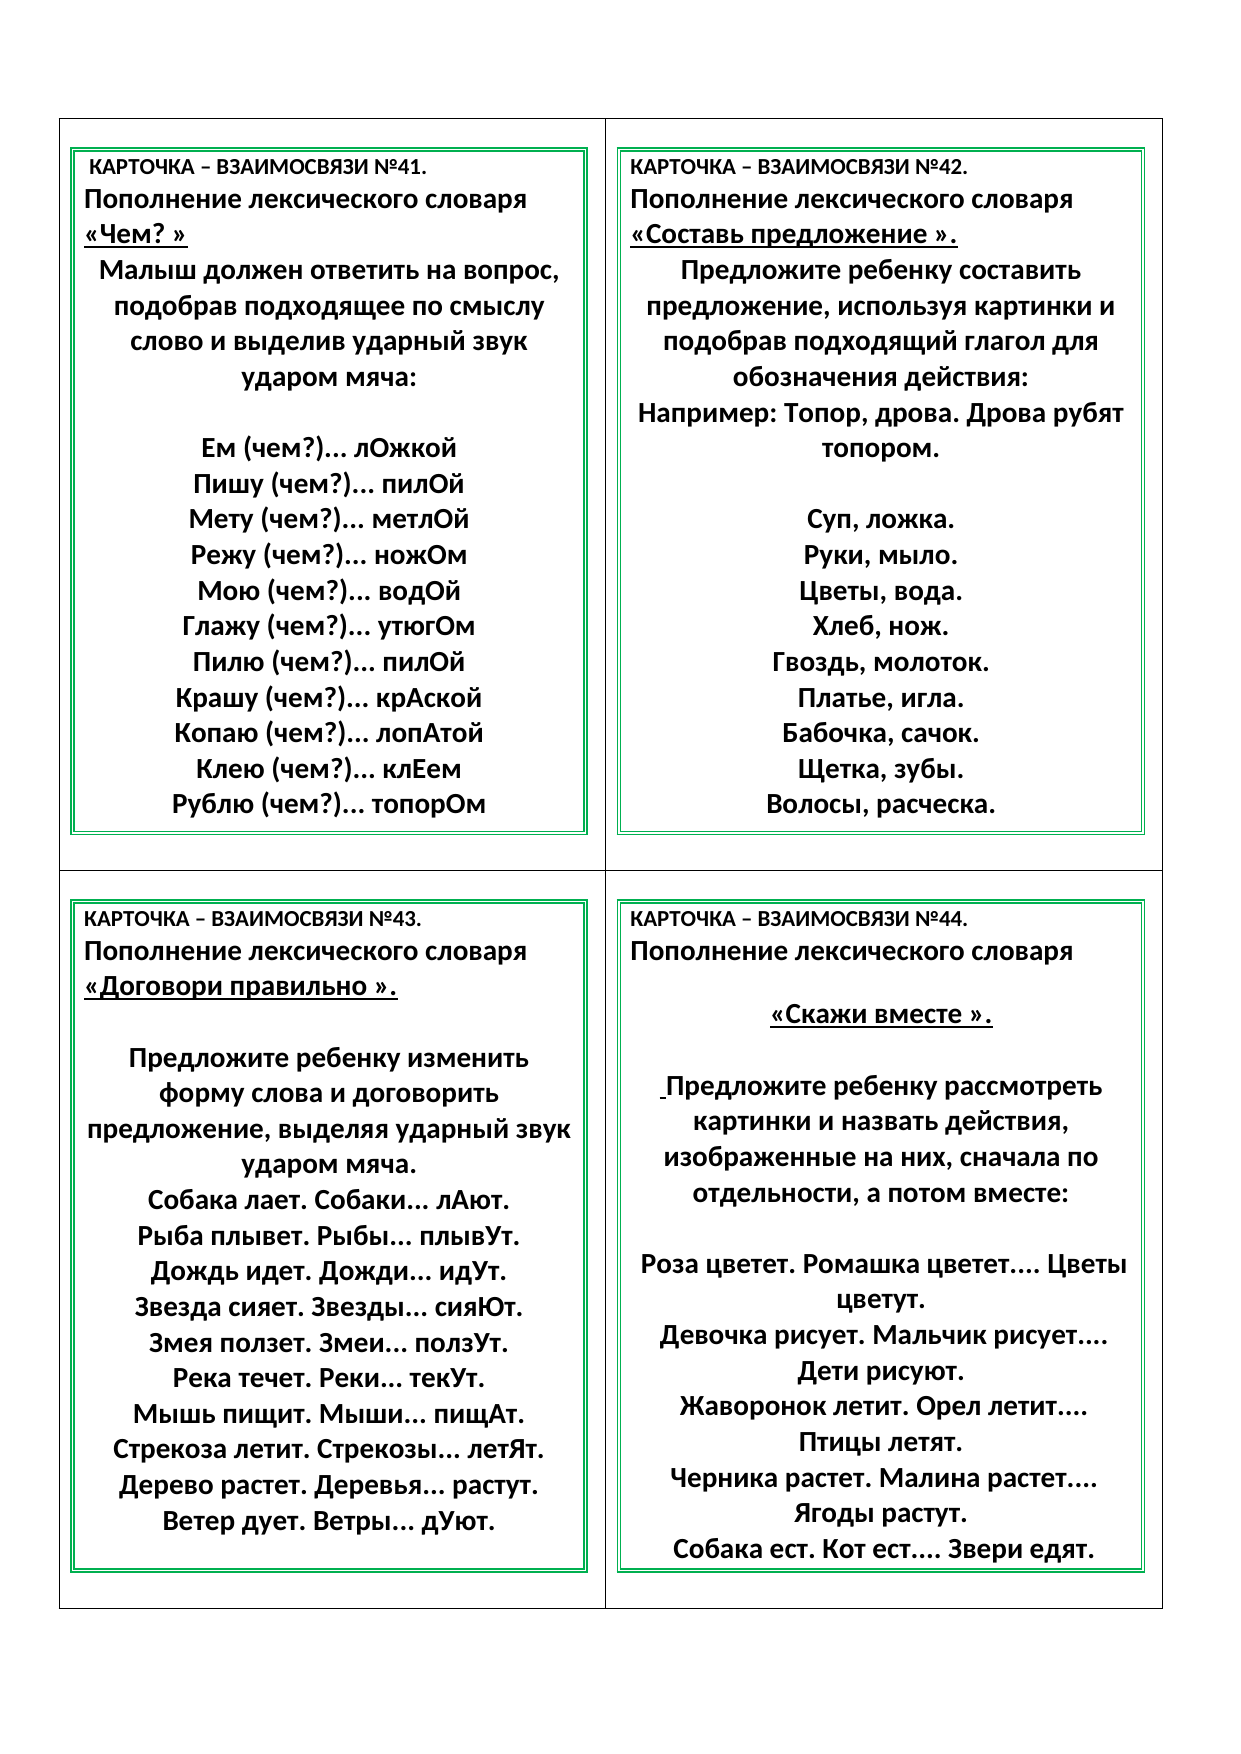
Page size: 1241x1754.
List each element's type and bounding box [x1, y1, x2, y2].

table_cell [606, 119, 1162, 870]
table_cell [60, 871, 605, 1608]
table_cell [60, 119, 605, 870]
table_cell [606, 871, 1162, 1608]
